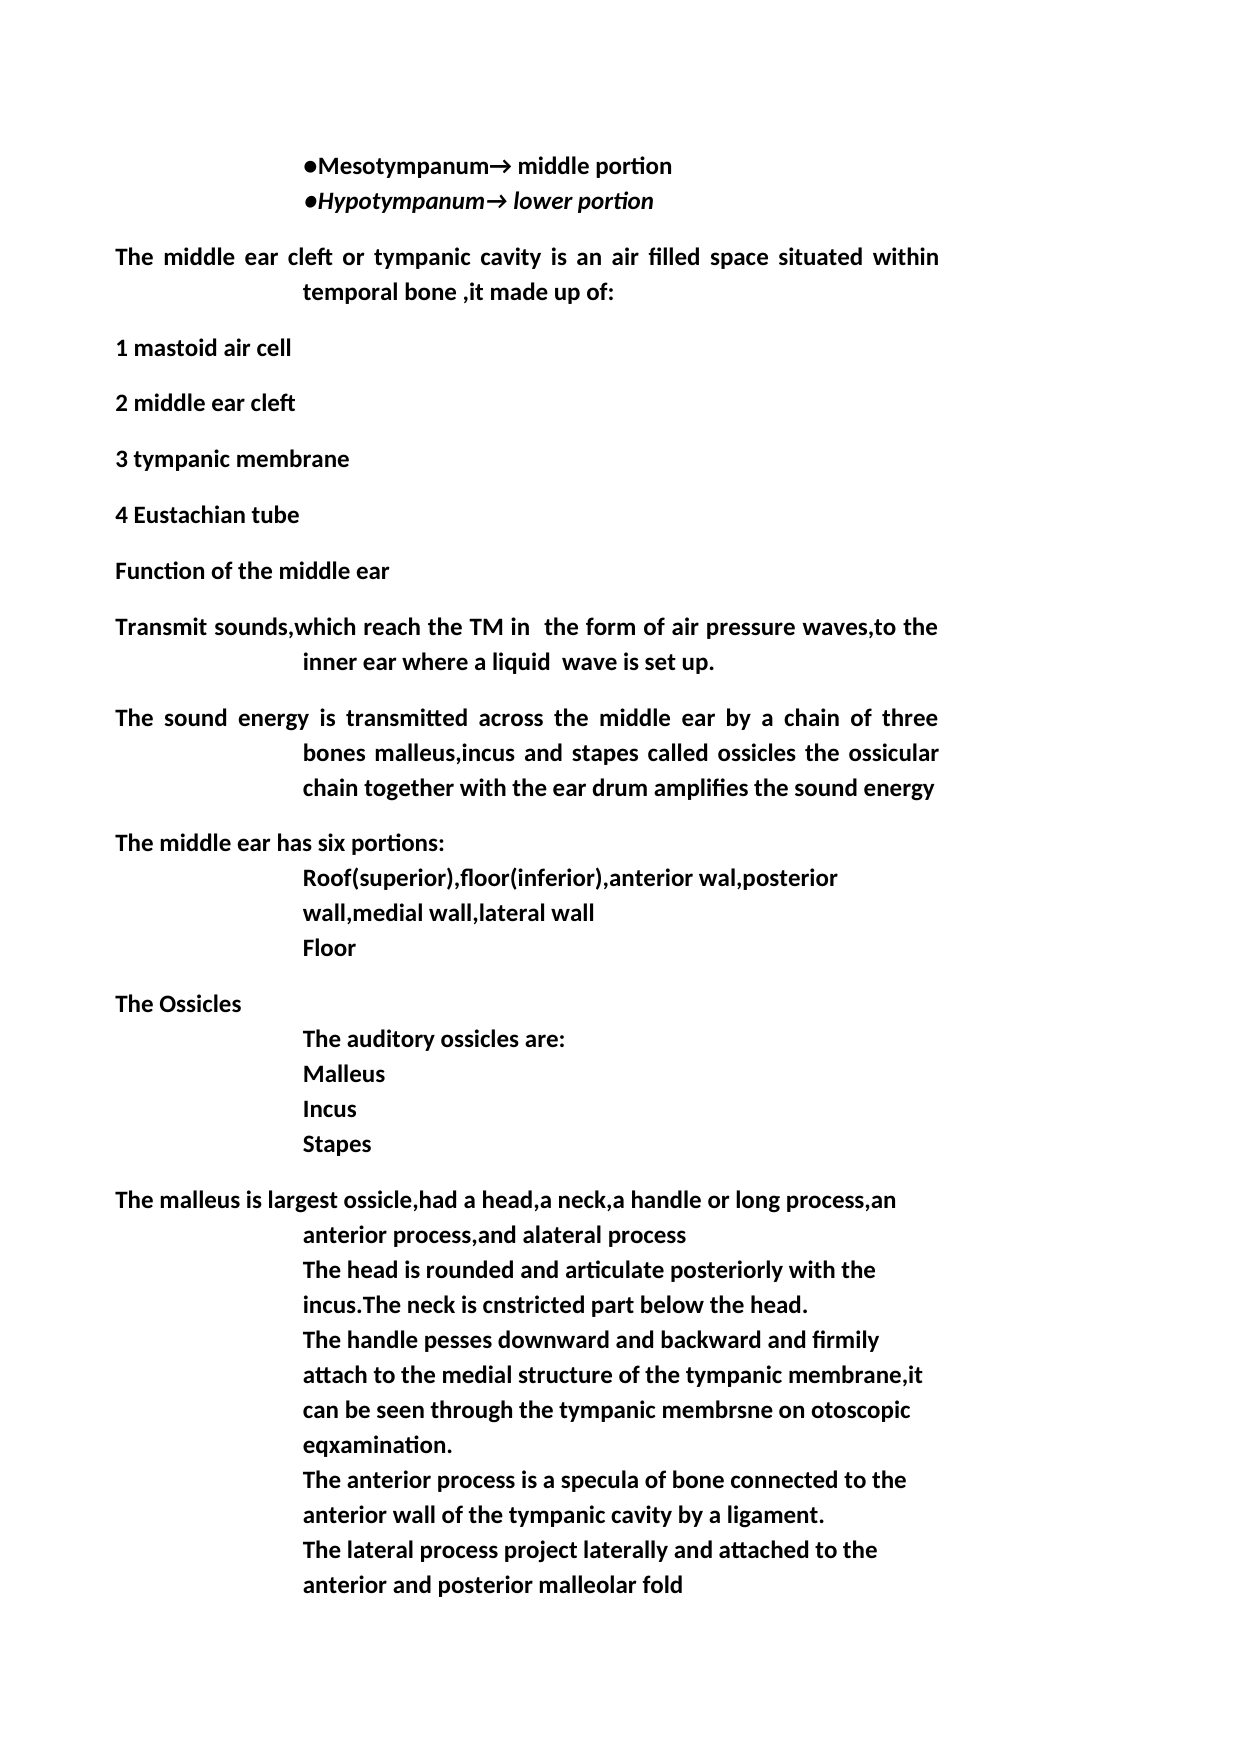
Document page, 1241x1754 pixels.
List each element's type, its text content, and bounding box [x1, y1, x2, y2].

text 4 Eustachian tube [115, 499, 940, 530]
text The malleus is largest ossicle,had a head,a neck,a handle or long process,an anterior process,and alateral process The head is rounded and articulate posteriorly with the incus.The neck is cnstricted part below the head. The handle pesses downward and backward and firmily attach to the medial structure of the tympanic membrane,it can be seen through the tympanic membrsne on otoscopic eqxamination. The anterior process is a specula of bone connected to the anterior wall of the tympanic cavity by a ligament. The lateral process project laterally and attached to the anterior and posterior malleolar fold [115, 1184, 940, 1600]
text 3 tympanic membrane [115, 443, 940, 474]
text Function of the middle ear [115, 555, 940, 586]
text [115, 150, 940, 216]
text Transmit sounds,which reach the TM in the form of air pressure waves,to the inner ear where a liquid wave is set up. [115, 611, 940, 676]
text 2 middle ear cleft [115, 387, 940, 418]
text The sound energy is transmitted across the middle ear by a chain of three bones malleus,incus and stapes called ossicles the ossicular chain together with the ear drum amplifies the sound energy [115, 702, 940, 802]
text 1 mastoid air cell [115, 332, 940, 362]
text The middle ear has six portions: Roof(superior),floor(inferior),anterior wal,posterior wall,medial wall,lateral wall Floor [115, 827, 940, 963]
text The middle ear cleft or tympanic cavity is an air filled space situated within temporal bone ,it made up of: [115, 241, 940, 306]
text The Ossicles The auditory ossicles are: Malleus Incus Stapes [115, 988, 940, 1159]
